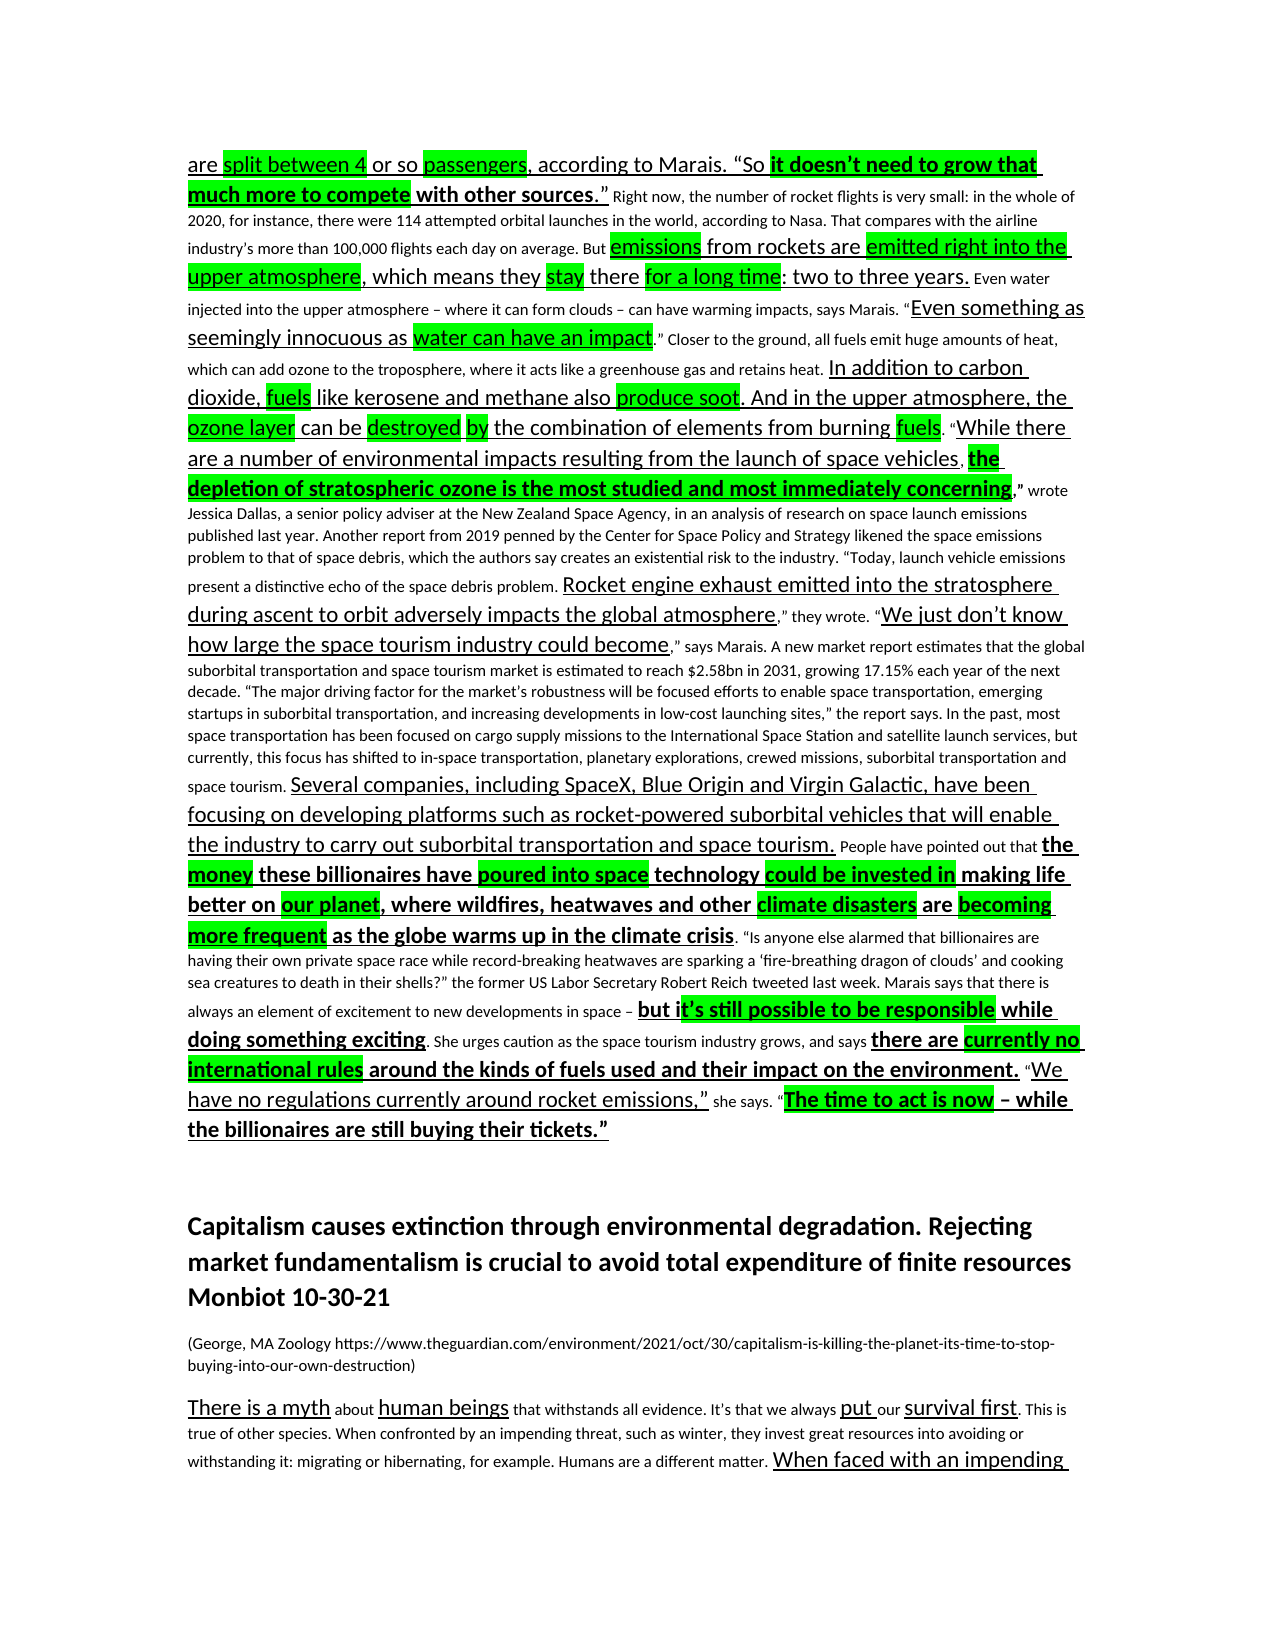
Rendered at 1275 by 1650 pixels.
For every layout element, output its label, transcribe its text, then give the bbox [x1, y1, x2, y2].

text Monbiot 10-30-21 [187, 1281, 1087, 1314]
subtitle Capitalism causes extinction through environmental degradation. Rejecting market fundamentalism is crucial to avoid total expenditure of finite resources [187, 1209, 1087, 1278]
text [187, 150, 1087, 1144]
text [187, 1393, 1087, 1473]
text (George, MA Zoology https://www.theguardian.com/environment/2021/oct/30/capitalism-is-killing-the-planet-its-time-to-stop-buying-into-our-own-destruction) [187, 1333, 1087, 1375]
